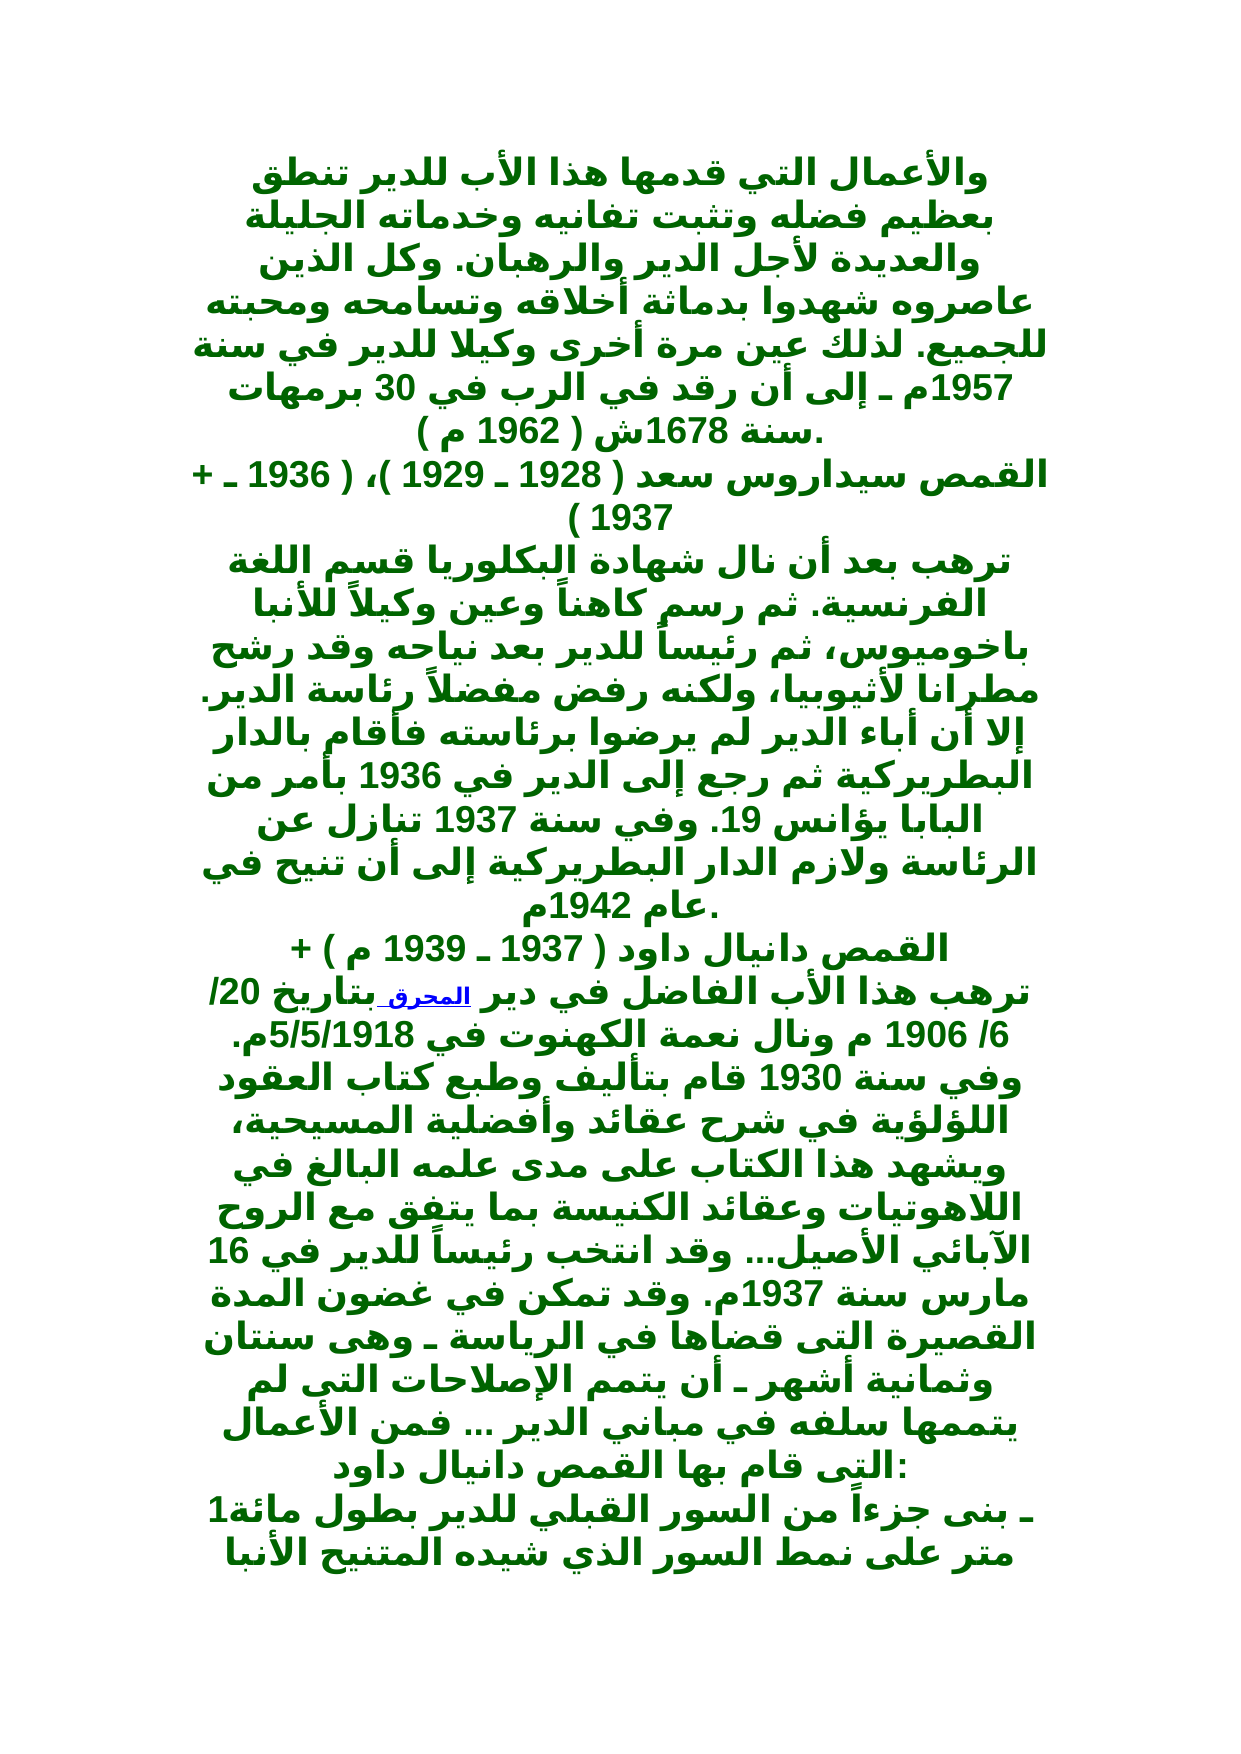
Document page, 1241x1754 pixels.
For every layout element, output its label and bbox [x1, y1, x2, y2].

text [187, 150, 1053, 1573]
